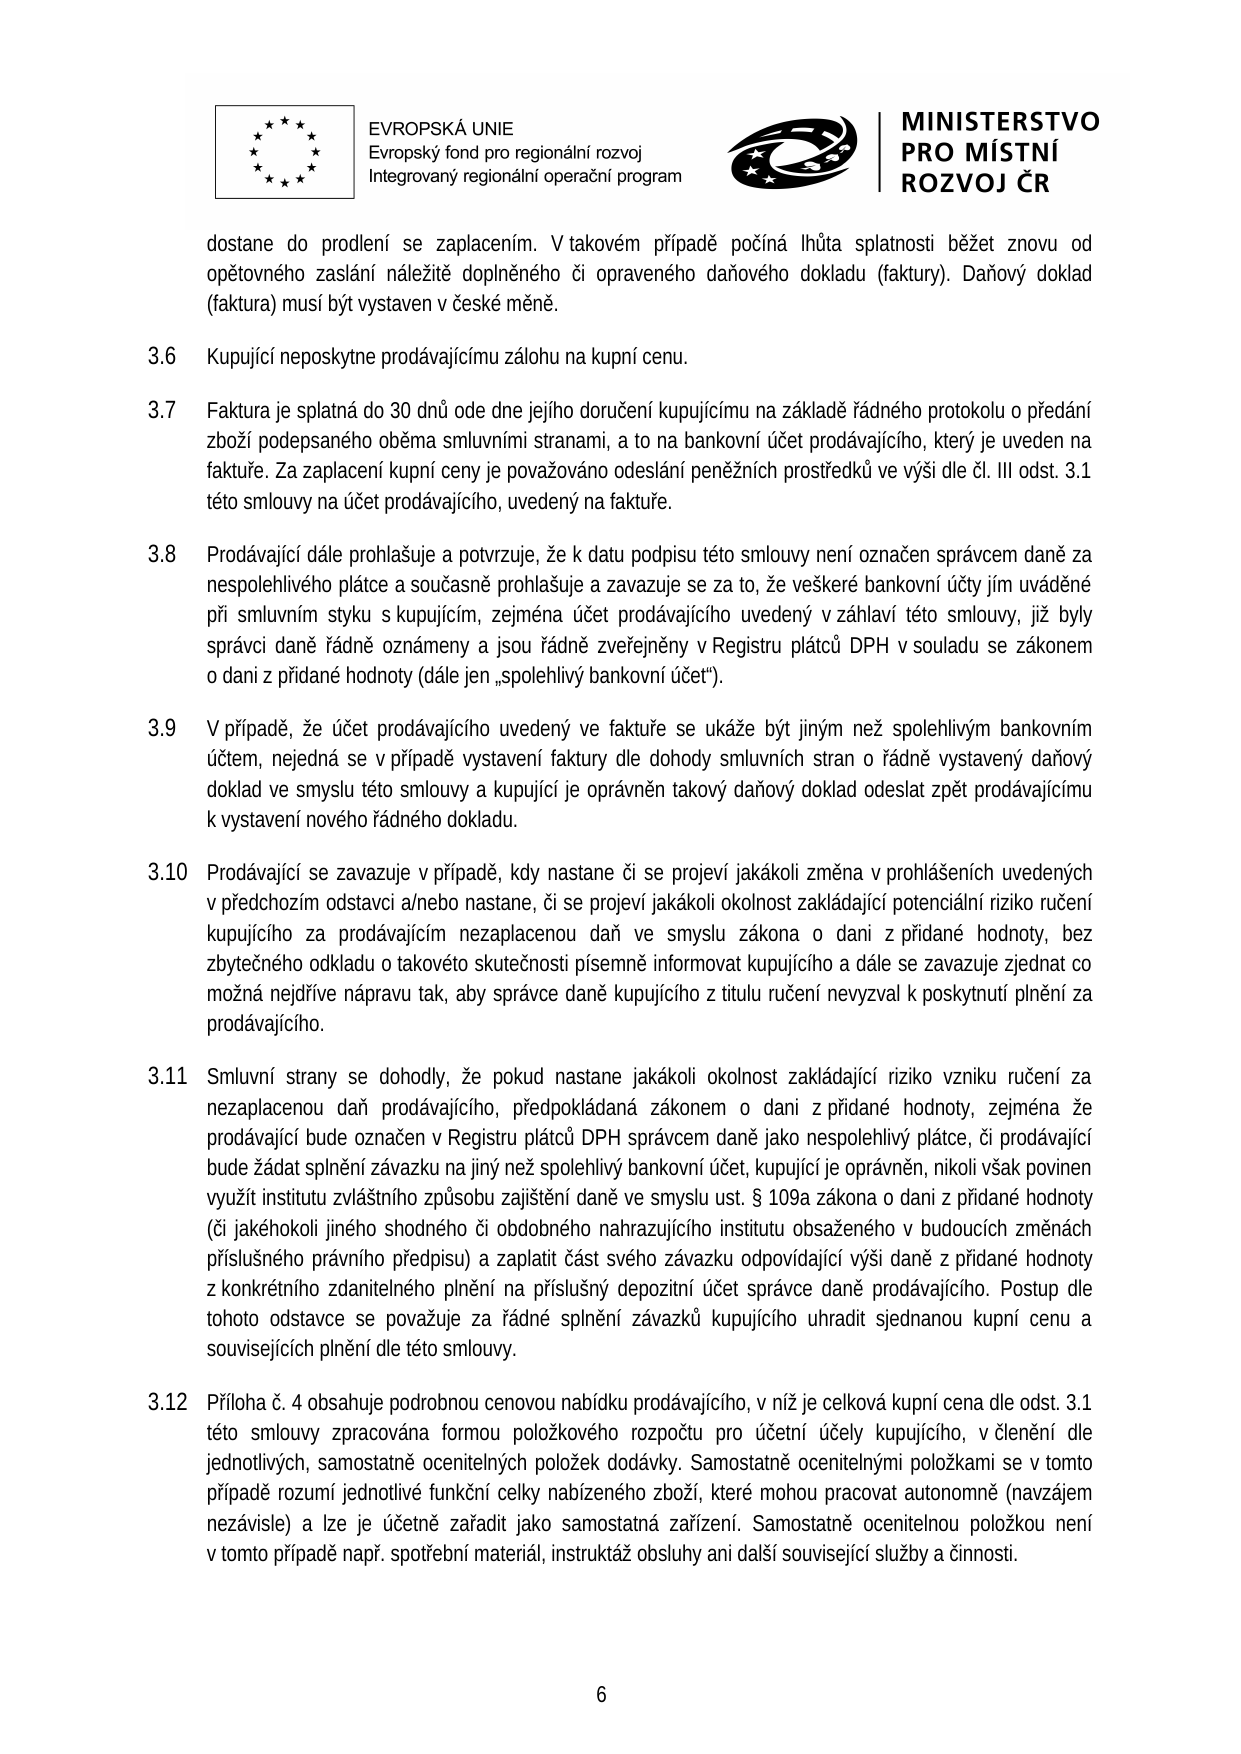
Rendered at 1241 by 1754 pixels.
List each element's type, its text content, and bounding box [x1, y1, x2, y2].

list Prodávající dále prohlašuje a potvrzuje, že k datu podpisu této smlouvy není označen správcem daně za nespolehlivého plátce a současně prohlašuje a zavazuje se za to, že veškeré bankovní účty jím uváděné při smluvním styku s kupujícím, zejména účet prodávajícího uvedený v záhlaví této smlouvy, již byly správci daně řádně oznámeny a jsou řádně zveřejněny v Registru plátců DPH v souladu se zákonem o dani z přidané hodnoty (dále jen „spolehlivý bankovní účet“). [148, 539, 1093, 688]
list Smluvní strany se dohodly, že pokud nastane jakákoli okolnost zakládající riziko vzniku ručení za nezaplacenou daň prodávajícího, předpokládaná zákonem o dani z přidané hodnoty, zejména že prodávající bude označen v Registru plátců DPH správcem daně jako nespolehlivý plátce, či prodávající bude žádat splnění závazku na jiný než spolehlivý bankovní účet, kupující je oprávněn, nikoli však povinen využít institutu zvláštního způsobu zajištění daně ve smyslu ust. § 109a zákona o dani z přidané hodnoty (či jakéhokoli jiného shodného či obdobného nahrazujícího institutu obsaženého v budoucích změnách příslušného právního předpisu) a zaplatit část svého závazku odpovídající výši daně z přidané hodnoty z konkrétního zdanitelného plnění na příslušný depozitní účet správce daně prodávajícího. Postup dle tohoto odstavce se považuje za řádné splnění závazků kupujícího uhradit sjednanou kupní cenu a souvisejících plnění dle této smlouvy. [148, 1061, 1093, 1362]
list Prodávající se zavazuje v případě, kdy nastane či se projeví jakákoli změna v prohlášeních uvedených v předchozím odstavci a/nebo nastane, či se projeví jakákoli okolnost zakládající potenciální riziko ručení kupujícího za prodávajícím nezaplacenou daň ve smyslu zákona o dani z přidané hodnoty, bez zbytečného odkladu o takovéto skutečnosti písemně informovat kupujícího a dále se zavazuje zjednat co možná nejdříve nápravu tak, aby správce daně kupujícího z titulu ručení nevyzval k poskytnutí plnění za prodávajícího. [148, 857, 1093, 1037]
list Kupující neposkytne prodávajícímu zálohu na kupní cenu. [148, 341, 1093, 370]
list Příloha č. 4 obsahuje podrobnou cenovou nabídku prodávajícího, v níž je celková kupní cena dle odst. 3.1 této smlouvy zpracována formou položkového rozpočtu pro účetní účely kupujícího, v členění dle jednotlivých, samostatně ocenitelných položek dodávky. Samostatně ocenitelnými položkami se v tomto případě rozumí jednotlivé funkční celky nabízeného zboží, které mohou pracovat autonomně (navzájem nezávisle) a lze je účetně zařadit jako samostatná zařízení. Samostatně ocenitelnou položkou není v tomto případě např. spotřební materiál, instruktáž obsluhy ani další související služby a činnosti. [148, 1386, 1093, 1566]
list Faktura je splatná do 30 dnů ode dne jejího doručení kupujícímu na základě řádného protokolu o předání zboží podepsaného oběma smluvními stranami, a to na bankovní účet prodávajícího, který je uveden na faktuře. Za zaplacení kupní ceny je považováno odeslání peněžních prostředků ve výši dle čl. III odst. 3.1 této smlouvy na účet prodávajícího, uvedený na faktuře. [148, 395, 1093, 514]
picture [184, 73, 1130, 230]
list V případě, že účet prodávajícího uvedený ve faktuře se ukáže být jiným než spolehlivým bankovním účtem, nejedná se v případě vystavení faktury dle dohody smluvních stran o řádně vystavený daňový doklad ve smyslu této smlouvy a kupující je oprávněn takový daňový doklad odeslat zpět prodávajícímu k vystavení nového řádného dokladu. [148, 713, 1093, 832]
